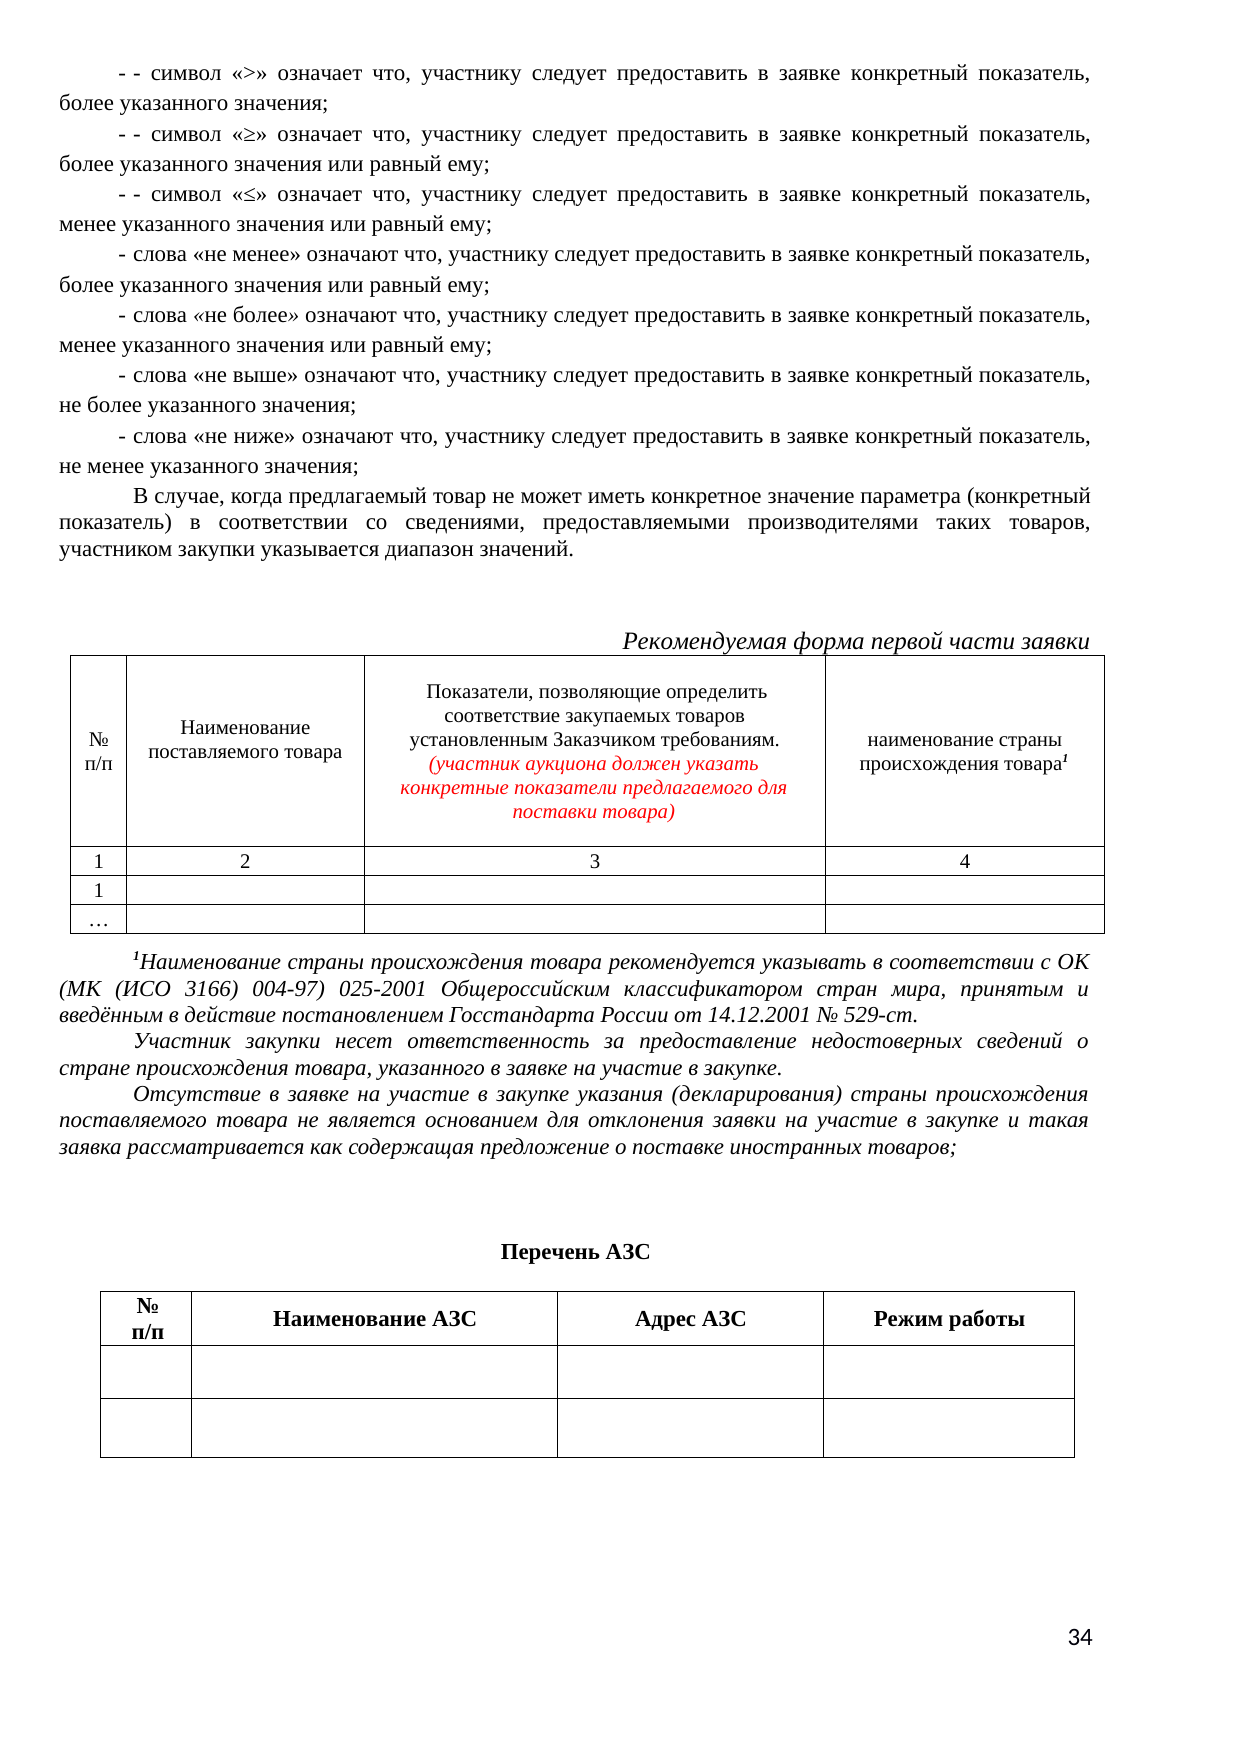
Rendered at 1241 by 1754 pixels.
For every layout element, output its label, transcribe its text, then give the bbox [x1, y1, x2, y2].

table_cell 4 [826, 847, 1104, 875]
table_cell [127, 905, 364, 933]
table_cell 1 [71, 876, 126, 904]
table_cell 2 [127, 847, 364, 875]
list слова «не более» означают что, участнику следует предоставить в заявке конкретный показатель, менее указанного значения или равный ему; [59, 301, 1092, 357]
list слова «не менее» означают что, участнику следует предоставить в заявке конкретный показатель, более указанного значения или равный ему; [59, 240, 1092, 297]
table_cell [365, 905, 825, 933]
table_cell 3 [365, 847, 825, 875]
table_header Наименование поставляемого товара [127, 656, 364, 846]
text В случае, когда предлагаемый товар не может иметь конкретное значение параметра (конкретный показатель) в соответствии со сведениями, предоставляемыми производителями таких товаров, участником закупки указывается диапазон значений. [59, 482, 1092, 561]
table_cell … [71, 905, 126, 933]
table_cell [101, 1399, 191, 1457]
table_cell [192, 1399, 557, 1457]
table_header Режим работы [824, 1292, 1074, 1345]
text 1Наименование страны происхождения товара рекомендуется указывать в соответствии с ОК (МК (ИСО 3166) 004-97) 025-2001 Общероссийским классификатором стран мира, принятым и введённым в действие постановлением Госстандарта России от 14.12.2001 № 529-ст. [59, 948, 1092, 1027]
table_cell [127, 876, 364, 904]
table_cell [558, 1346, 823, 1398]
list - символ «≤» означает что, участнику следует предоставить в заявке конкретный показатель, менее указанного значения или равный ему; [59, 180, 1092, 237]
text Участник закупки несет ответственность за предоставление недостоверных сведений о стране происхождения товара, указанного в заявке на участие в закупке. [59, 1027, 1092, 1080]
table_cell [365, 876, 825, 904]
table_cell [826, 876, 1104, 904]
list - символ «≥» означает что, участнику следует предоставить в заявке конкретный показатель, более указанного значения или равный ему; [59, 119, 1092, 176]
list - символ «>» означает что, участнику следует предоставить в заявке конкретный показатель, более указанного значения; [59, 59, 1092, 116]
table_header наименование страны происхождения товара1 [826, 656, 1104, 846]
table_cell [824, 1346, 1074, 1398]
table_header № п/п [101, 1292, 191, 1345]
text Отсутствие в заявке на участие в закупке указания (декларирования) страны происхождения поставляемого товара не является основанием для отклонения заявки на участие в закупке и такая заявка рассматривается как содержащая предложение о поставке иностранных товаров; [59, 1080, 1092, 1159]
table_cell [192, 1346, 557, 1398]
table_header Показатели, позволяющие определить соответствие закупаемых товаров установленным Заказчиком требованиям. (участник аукциона должен указать конкретные показатели предлагаемого для поставки товара) [365, 656, 825, 846]
table_cell [824, 1399, 1074, 1457]
table_header Адрес АЗС [558, 1292, 823, 1345]
table_header № п/п [71, 656, 126, 846]
table_header Наименование АЗС [192, 1292, 557, 1345]
table_cell [558, 1399, 823, 1457]
table_cell [826, 905, 1104, 933]
list слова «не ниже» означают что, участнику следует предоставить в заявке конкретный показатель, не менее указанного значения; [59, 422, 1092, 478]
table_cell 1 [71, 847, 126, 875]
text Перечень АЗС [59, 1238, 1092, 1264]
list слова «не выше» означают что, участнику следует предоставить в заявке конкретный показатель, не более указанного значения; [59, 361, 1092, 418]
table_cell [101, 1346, 191, 1398]
text Рекомендуемая форма первой части заявки [59, 626, 1092, 655]
